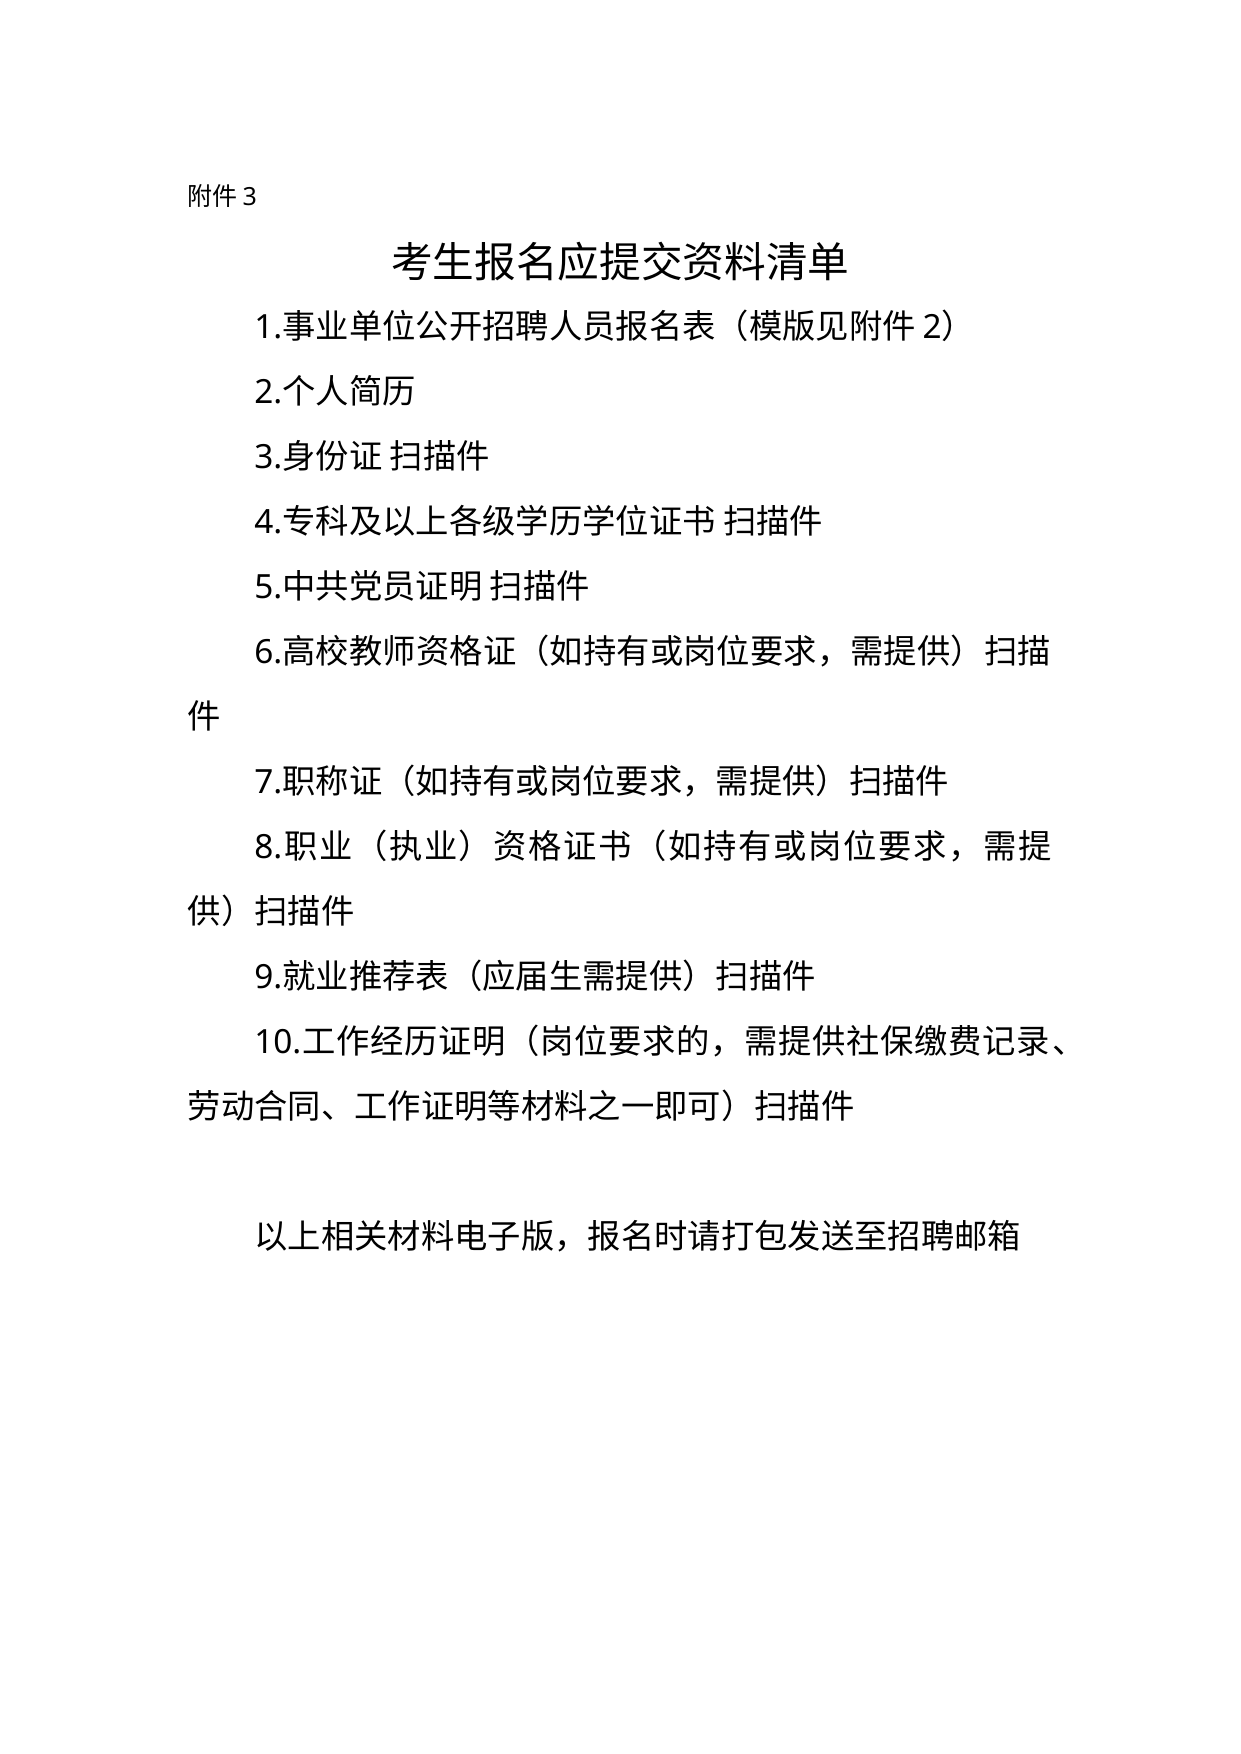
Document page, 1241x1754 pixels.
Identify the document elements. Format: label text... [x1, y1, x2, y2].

text 10.工作经历证明（岗位要求的，需提供社保缴费记录、劳动合同、工作证明等材料之一即可）扫描件 [187, 1007, 1053, 1137]
text 9.就业推荐表（应届生需提供）扫描件 [187, 942, 1053, 1007]
text 5.中共党员证明 扫描件 [187, 552, 1053, 617]
text 4.专科及以上各级学历学位证书 扫描件 [187, 487, 1053, 552]
text 附件3 [187, 162, 1053, 227]
text 1.事业单位公开招聘人员报名表（模版见附件2） [187, 292, 1053, 357]
text 6.高校教师资格证（如持有或岗位要求，需提供）扫描件 [187, 617, 1053, 747]
text 以上相关材料电子版，报名时请打包发送至招聘邮箱 [187, 1202, 1053, 1267]
text 3.身份证 扫描件 [187, 422, 1053, 487]
text 8.职业（执业）资格证书（如持有或岗位要求，需提供）扫描件 [187, 812, 1053, 942]
text 考生报名应提交资料清单 [187, 227, 1053, 292]
text 7.职称证（如持有或岗位要求，需提供）扫描件 [187, 747, 1053, 812]
text 2.个人简历 [187, 357, 1053, 422]
